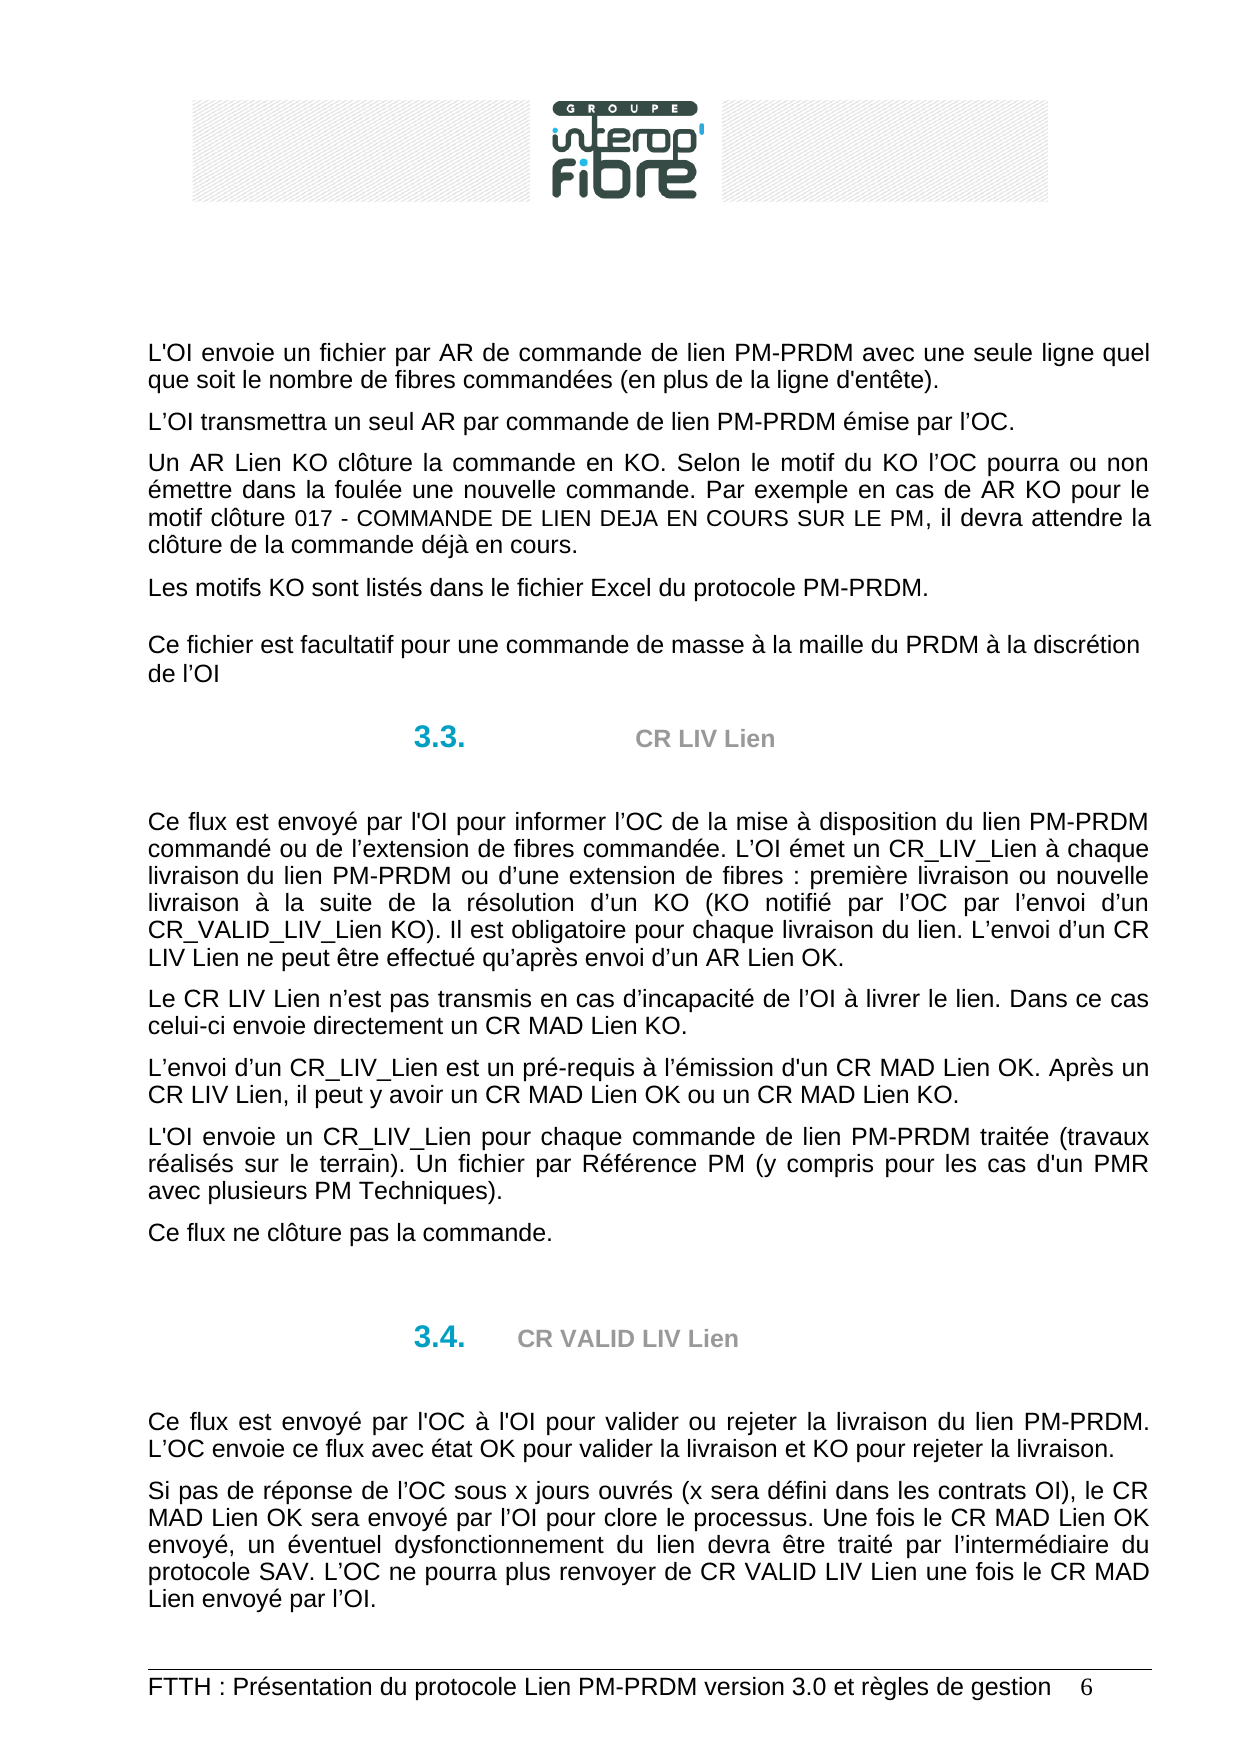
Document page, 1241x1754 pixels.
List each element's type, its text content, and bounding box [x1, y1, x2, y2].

text Le CR LIV Lien n’est pas transmis en cas d’incapacité de l’OI à livrer le lien. Dans ce cas celui-ci envoie directement un CR MAD Lien KO. [148, 986, 1152, 1040]
text Ce flux est envoyé par l'OC à l'OI pour valider ou rejeter la livraison du lien PM-PRDM. L’OC envoie ce flux avec état OK pour valider la livraison et KO pour rejeter la livraison. [148, 1409, 1152, 1463]
subtitle CR LIV Lien [413, 717, 1152, 755]
text L'OI envoie un fichier par AR de commande de lien PM-PRDM avec une seule ligne quel que soit le nombre de fibres commandées (en plus de la ligne d'entête). [148, 340, 1152, 394]
text Un AR Lien KO clôture la commande en KO. Selon le motif du KO l’OC pourra ou non émettre dans la foulée une nouvelle commande. Par exemple en cas de AR KO pour le motif clôture 017 - COMMANDE DE LIEN DEJA EN COURS SUR LE PM, il devra attendre la clôture de la commande déjà en cours. [148, 450, 1152, 558]
picture [147, 59, 1093, 241]
text Si pas de réponse de l’OC sous x jours ouvrés (x sera défini dans les contrats OI), le CR MAD Lien OK sera envoyé par l’OI pour clore le processus. Une fois le CR MAD Lien OK envoyé, un éventuel dysfonctionnement du lien devra être traité par l’intermédiaire du protocole SAV. L’OC ne pourra plus renvoyer de CR VALID LIV Lien une fois le CR MAD Lien envoyé par l’OI. [148, 1478, 1152, 1613]
subtitle CR VALID LIV Lien [413, 1317, 1152, 1355]
text Ce fichier est facultatif pour une commande de masse à la maille du PRDM à la discrétion de l’OI [148, 631, 1152, 688]
text L’OI transmettra un seul AR par commande de lien PM-PRDM émise par l’OC. [148, 408, 1152, 436]
list L'OI envoie un CR_LIV_Lien pour chaque commande de lien PM-PRDM traitée (travaux réalisés sur le terrain). Un fichier par Référence PM (y compris pour les cas d'un PMR avec plusieurs PM Techniques). [148, 1123, 1152, 1205]
list Ce flux est envoyé par l'OI pour informer l’OC de la mise à disposition du lien PM-PRDM commandé ou de l’extension de fibres commandée. L’OI émet un CR_LIV_Lien à chaque livraison du lien PM-PRDM ou d’une extension de fibres : première livraison ou nouvelle livraison à la suite de la résolution d’un KO (KO notifié par l’OC par l’envoi d’un CR_VALID_LIV_Lien KO). Il est obligatoire pour chaque livraison du lien. L’envoi d’un CR LIV Lien ne peut être effectué qu’après envoi d’un AR Lien OK. [148, 809, 1152, 971]
text Les motifs KO sont listés dans le fichier Excel du protocole PM-PRDM. [148, 573, 1152, 602]
list L’envoi d’un CR_LIV_Lien est un pré-requis à l’émission d'un CR MAD Lien OK. Après un CR LIV Lien, il peut y avoir un CR MAD Lien OK ou un CR MAD Lien KO. [148, 1055, 1152, 1109]
list Ce flux ne clôture pas la commande. [148, 1219, 1152, 1246]
